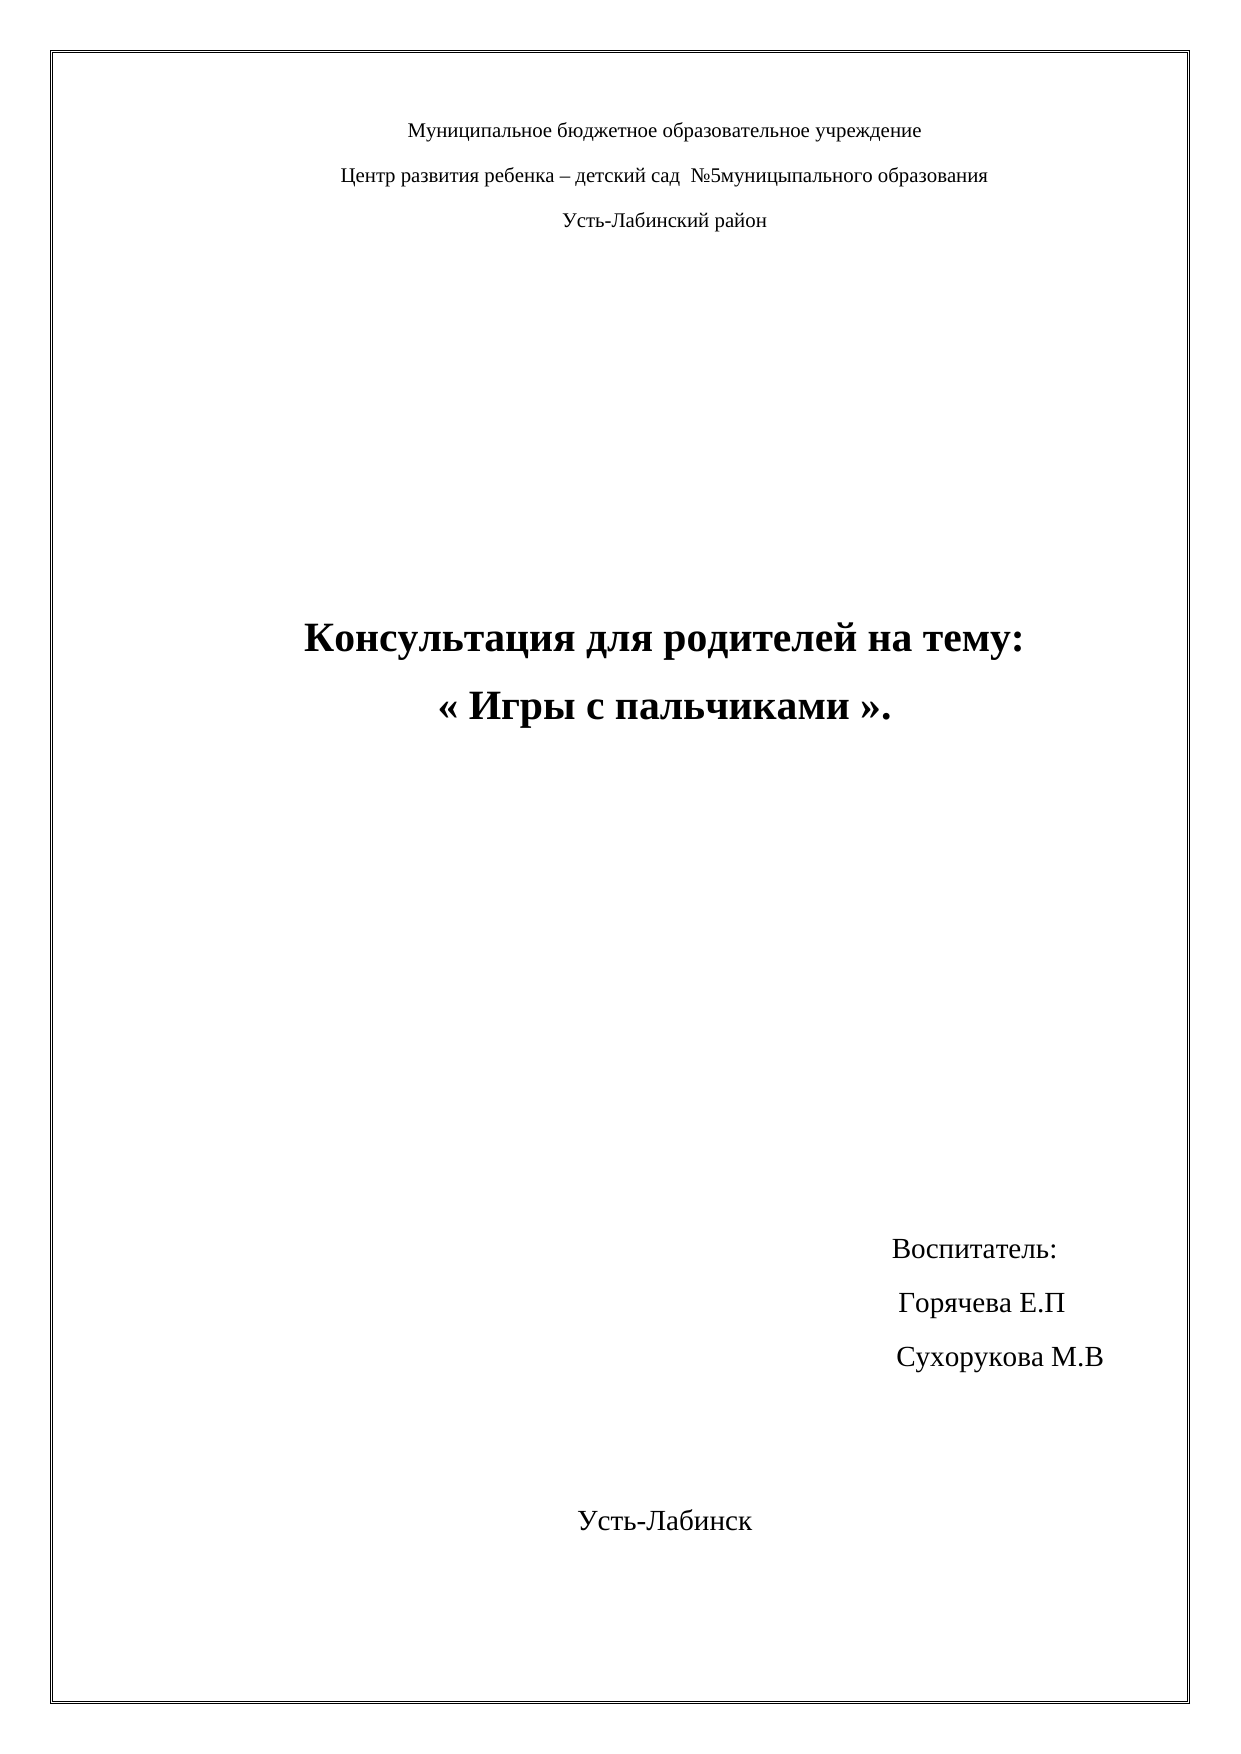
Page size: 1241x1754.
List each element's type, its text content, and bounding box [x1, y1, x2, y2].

text « Игры с пальчиками ». [177, 681, 1152, 729]
text Усть-Лабинск [177, 1503, 1152, 1536]
text Усть-Лабинский район [177, 208, 1152, 232]
text Горячева Е.П [177, 1285, 1152, 1319]
text Центр развития ребенка – детский сад №5муницыпального образования [177, 163, 1152, 187]
text Сухорукова М.В [177, 1339, 1152, 1373]
text Консультация для родителей на тему: [177, 612, 1152, 660]
text Воспитатель: [177, 1231, 1152, 1264]
text Муниципальное бюджетное образовательное учреждение [177, 118, 1152, 142]
